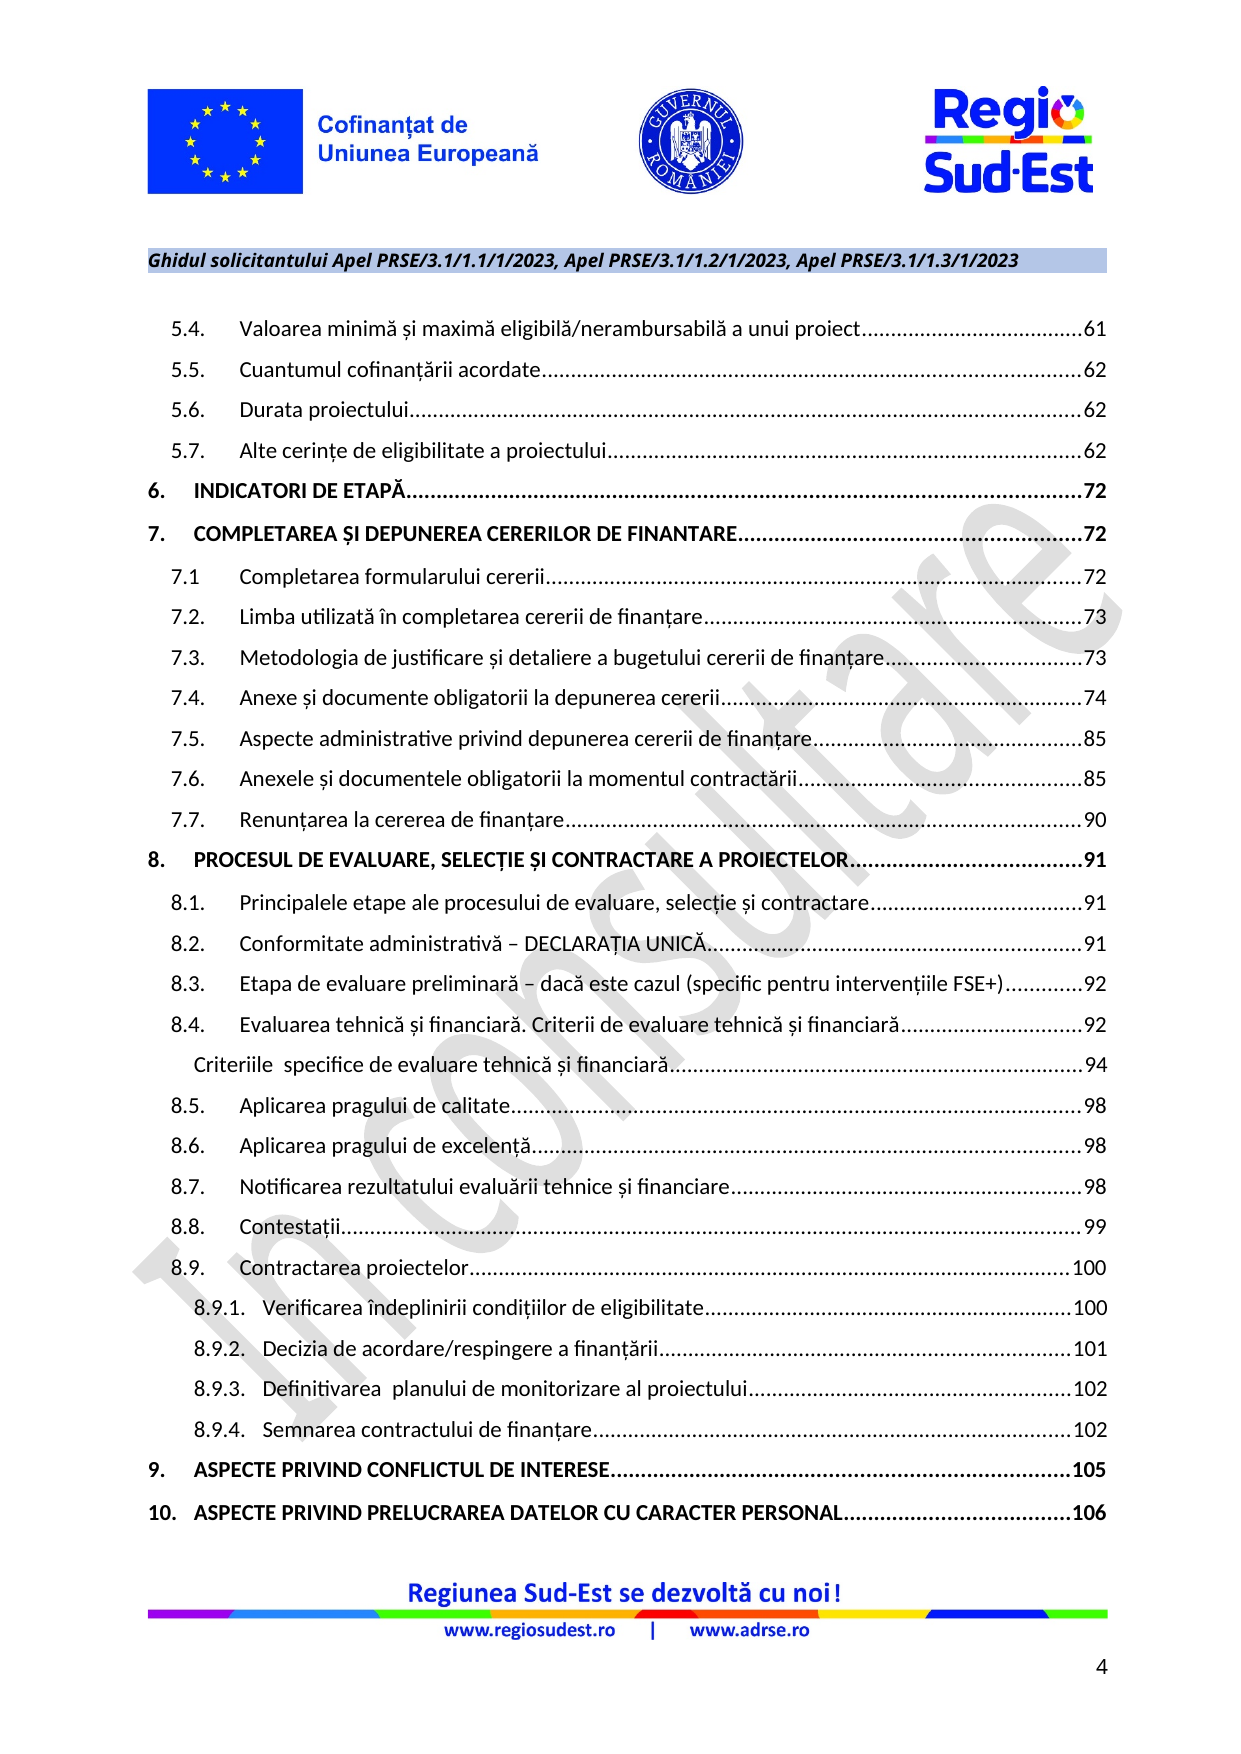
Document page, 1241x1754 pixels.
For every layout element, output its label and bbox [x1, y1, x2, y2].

picture [147, 1582, 1108, 1640]
picture [147, 86, 1093, 195]
